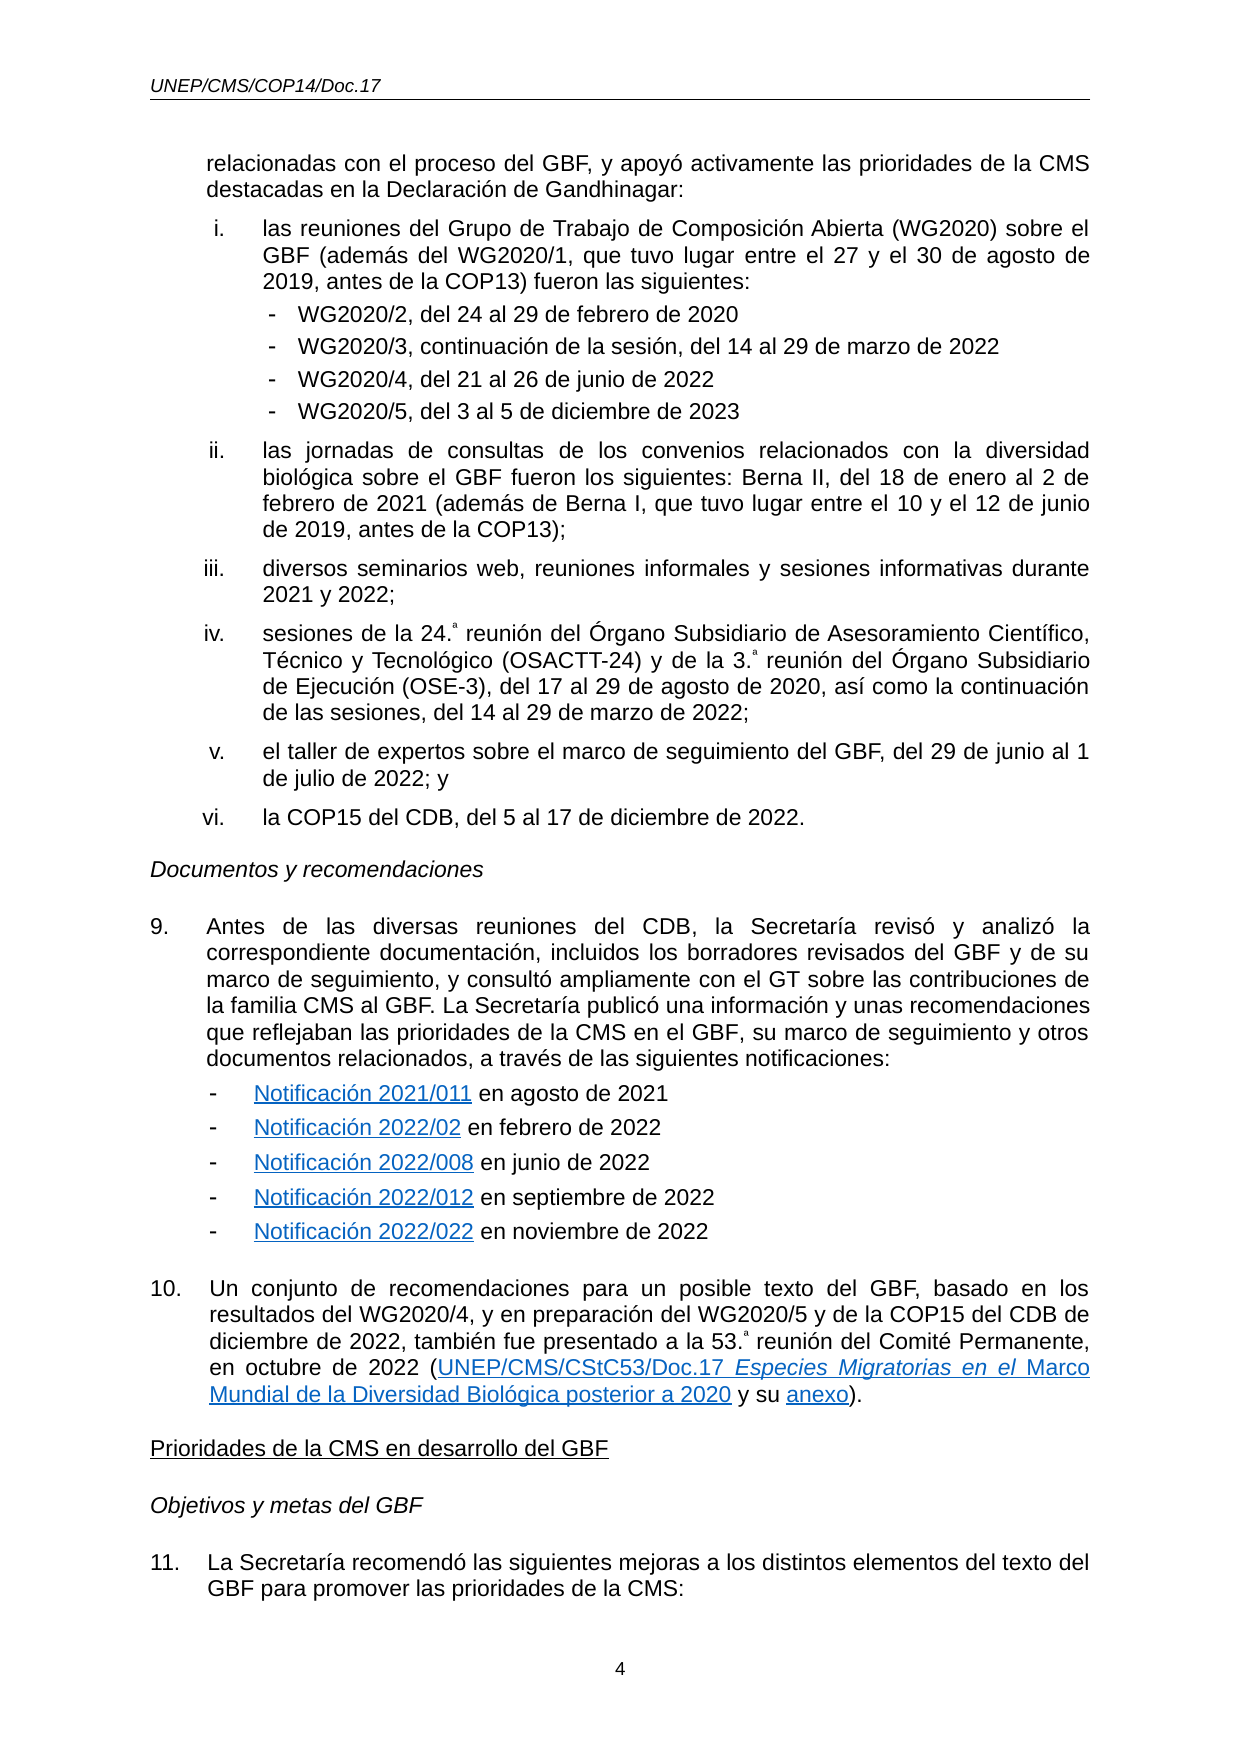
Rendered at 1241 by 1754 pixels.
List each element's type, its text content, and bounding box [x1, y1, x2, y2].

list las reuniones del Grupo de Trabajo de Composición Abierta (WG2020) sobre el GBF (además del WG2020/1, que tuvo lugar entre el 27 y el 30 de agosto de 2019, antes de la COP13) fueron las siguientes: [225, 215, 1090, 294]
list el taller de expertos sobre el marco de seguimiento del GBF, del 29 de junio al 1 de julio de 2022; y [225, 738, 1090, 791]
list WG2020/3, continuación de la sesión, del 14 al 29 de marzo de 2022 [268, 333, 1090, 359]
list La Secretaría recomendó las siguientes mejoras a los distintos elementos del texto del GBF para promover las prioridades de la CMS: [150, 1549, 1090, 1602]
list la COP15 del CDB, del 5 al 17 de diciembre de 2022. [225, 803, 1090, 830]
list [150, 150, 1090, 203]
list Notificación 2021/011 en agosto de 2021 [209, 1079, 1090, 1106]
list sesiones de la 24.ª reunión del Órgano Subsidiario de Asesoramiento Científico, Técnico y Tecnológico (OSACTT-24) y de la 3.ª reunión del Órgano Subsidiario de Ejecución (OSE-3), del 17 al 29 de agosto de 2020, así como la continuación de las sesiones, del 14 al 29 de marzo de 2022; [225, 620, 1090, 726]
list Notificación 2022/012 en septiembre de 2022 [209, 1183, 1090, 1210]
list Antes de las diversas reuniones del CDB, la Secretaría revisó y analizó la correspondiente documentación, incluidos los borradores revisados del GBF y de su marco de seguimiento, y consultó ampliamente con el GT sobre las contribuciones de la familia CMS al GBF. La Secretaría publicó una información y unas recomendaciones que reflejaban las prioridades de la CMS en el GBF, su marco de seguimiento y otros documentos relacionados, a través de las siguientes notificaciones: [150, 913, 1090, 1071]
list Notificación 2022/008 en junio de 2022 [209, 1149, 1090, 1175]
text Objetivos y metas del GBF [150, 1492, 1090, 1518]
list WG2020/2, del 24 al 29 de febrero de 2020 [268, 301, 1090, 327]
list las jornadas de consultas de los convenios relacionados con la diversidad biológica sobre el GBF fueron los siguientes: Berna II, del 18 de enero al 2 de febrero de 2021 (además de Berna I, que tuvo lugar entre el 10 y el 12 de junio de 2019, antes de la COP13); [225, 437, 1090, 543]
list WG2020/4, del 21 al 26 de junio de 2022 [268, 366, 1090, 392]
text Prioridades de la CMS en desarrollo del GBF [150, 1435, 1090, 1462]
list WG2020/5, del 3 al 5 de diciembre de 2023 [268, 398, 1090, 425]
list Notificación 2022/022 en noviembre de 2022 [209, 1218, 1090, 1244]
list diversos seminarios web, reuniones informales y sesiones informativas durante 2021 y 2022; [225, 555, 1090, 608]
list Un conjunto de recomendaciones para un posible texto del GBF, basado en los resultados del WG2020/4, y en preparación del WG2020/5 y de la COP15 del CDB de diciembre de 2022, también fue presentado a la 53.ª reunión del Comité Permanente, en octubre de 2022 (UNEP/CMS/CStC53/Doc.17 Especies Migratorias en el Marco Mundial de la Diversidad Biológica posterior a 2020 y su anexo). [150, 1275, 1090, 1407]
list Notificación 2022/02 en febrero de 2022 [209, 1114, 1090, 1141]
text Documentos y recomendaciones [150, 856, 1090, 882]
